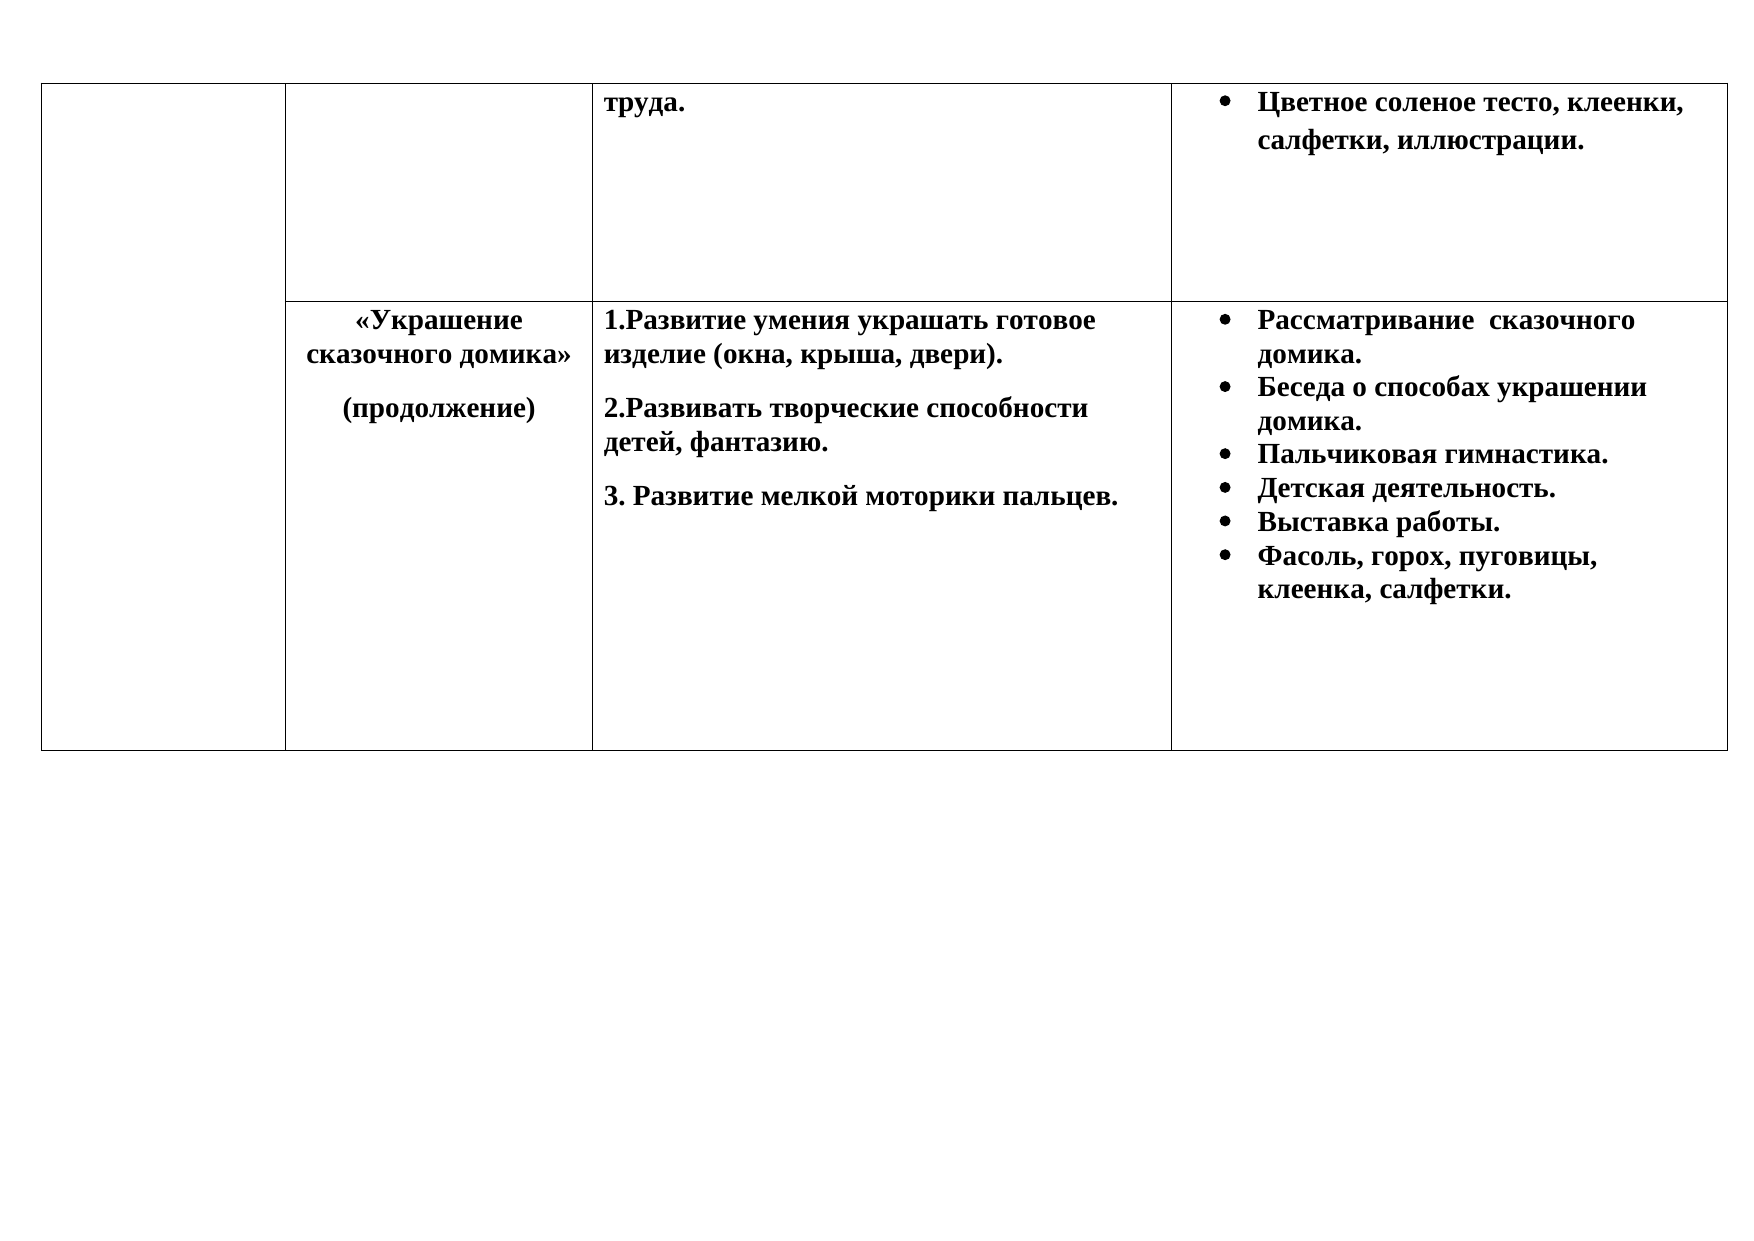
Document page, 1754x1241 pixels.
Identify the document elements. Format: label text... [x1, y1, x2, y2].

table_cell Рассматривание сказочного домика. Беседа о способах украшении домика. Пальчиковая гимнастика. Детская деятельность. Выставка работы. Фасоль, горох, пуговицы, клеенка, салфетки. [1172, 302, 1727, 750]
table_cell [593, 84, 1171, 301]
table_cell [1172, 84, 1727, 301]
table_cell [286, 84, 592, 301]
table_cell 1.Развитие умения украшать готовое изделие (окна, крыша, двери). 2.Развивать творческие способности детей, фантазию. 3. Развитие мелкой моторики пальцев. [593, 302, 1171, 750]
table_cell «Украшение сказочного домика» (продолжение) [286, 302, 592, 750]
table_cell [42, 84, 285, 750]
